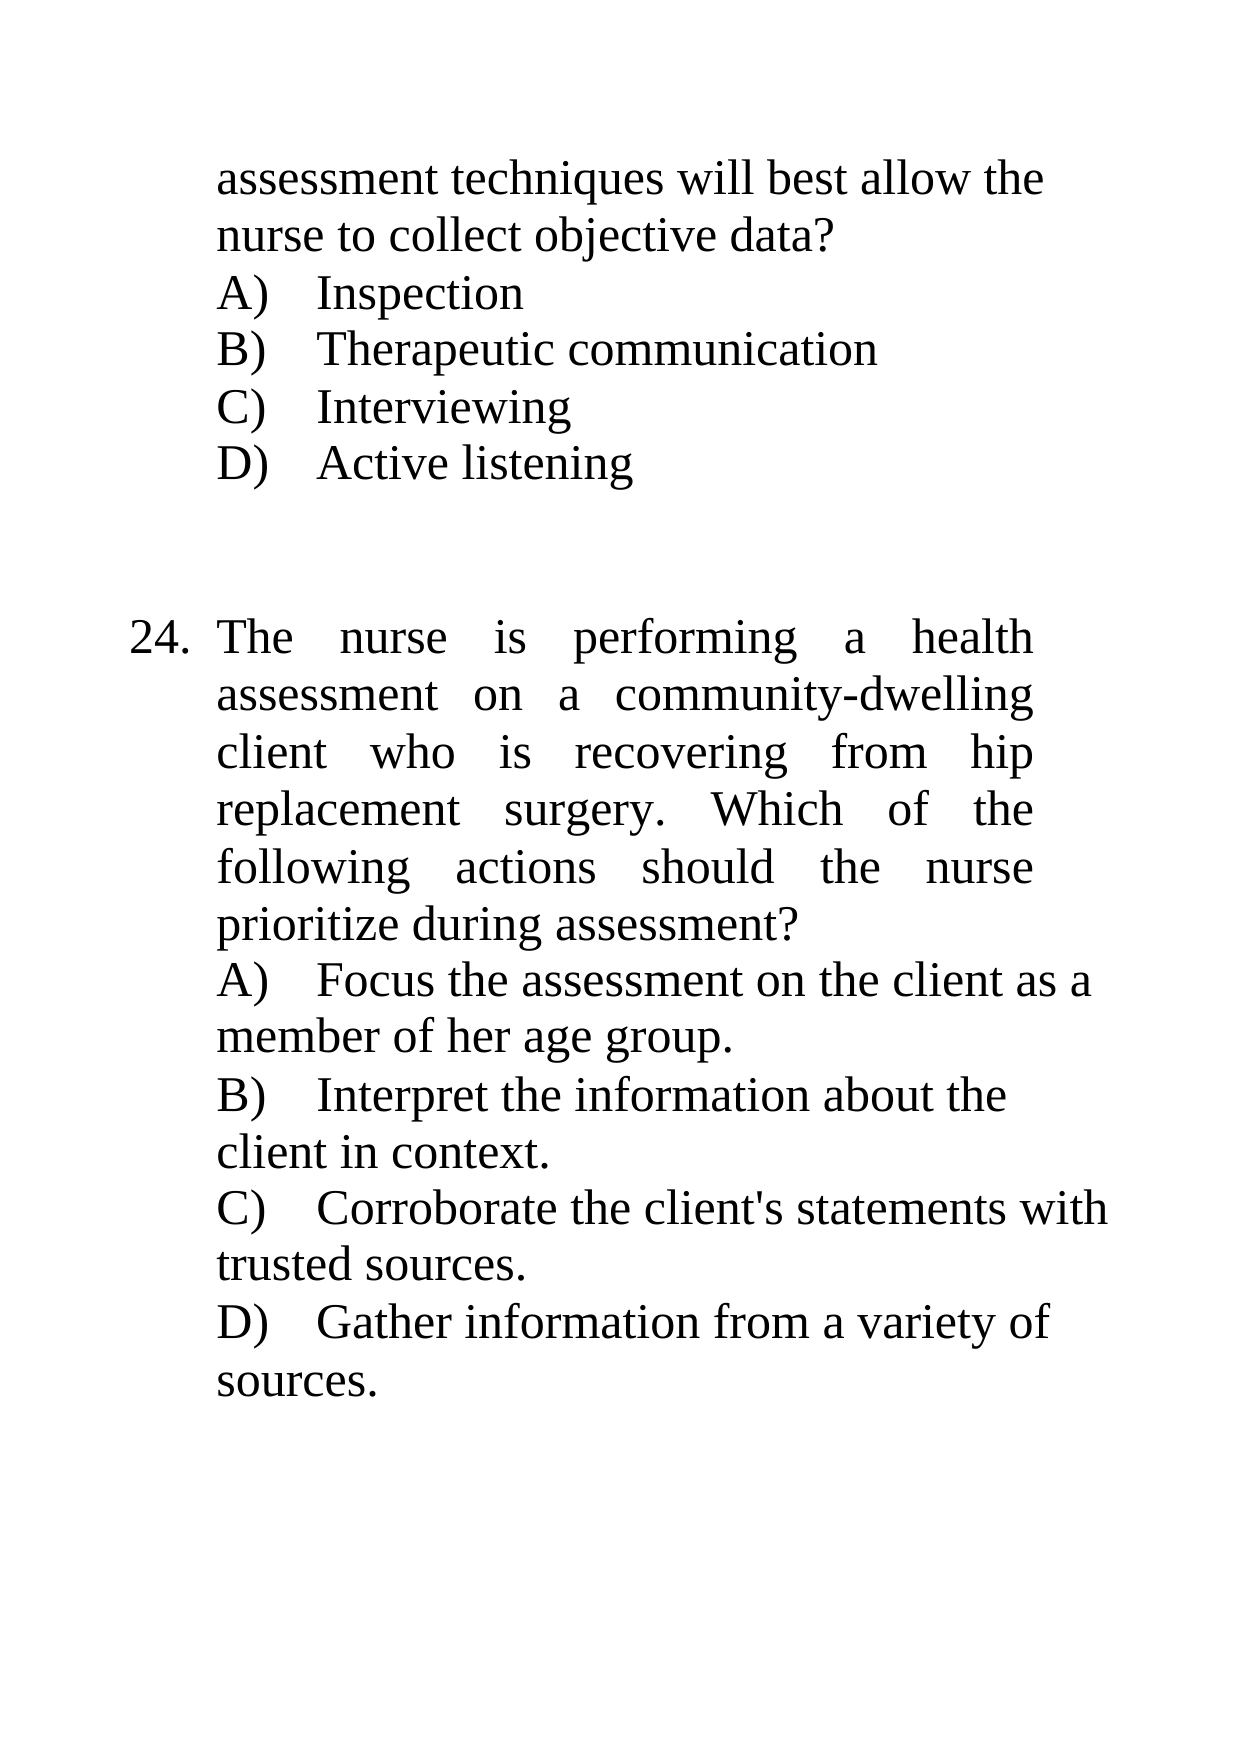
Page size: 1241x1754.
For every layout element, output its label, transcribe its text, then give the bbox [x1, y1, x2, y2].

text 24. The nurse is performing a health assessment on a community-dwelling client who is recovering from hip replacement surgery. Which of the following actions should the nurse prioritize during assessment? [129, 606, 1034, 951]
text C) Corroborate the client's statements with trusted sources. [216, 1179, 1122, 1292]
text A) Inspection [216, 263, 1122, 321]
text B) Therapeutic communication [216, 321, 1122, 377]
text D) Active listening [216, 435, 1122, 491]
text D) Gather information from a variety of sources. [216, 1292, 1122, 1407]
text C) Interviewing [216, 377, 1122, 435]
text B) Interpret the information about the client in context. [216, 1064, 1122, 1179]
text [129, 148, 1120, 263]
text A) Focus the assessment on the client as a member of her age group. [216, 951, 1122, 1064]
